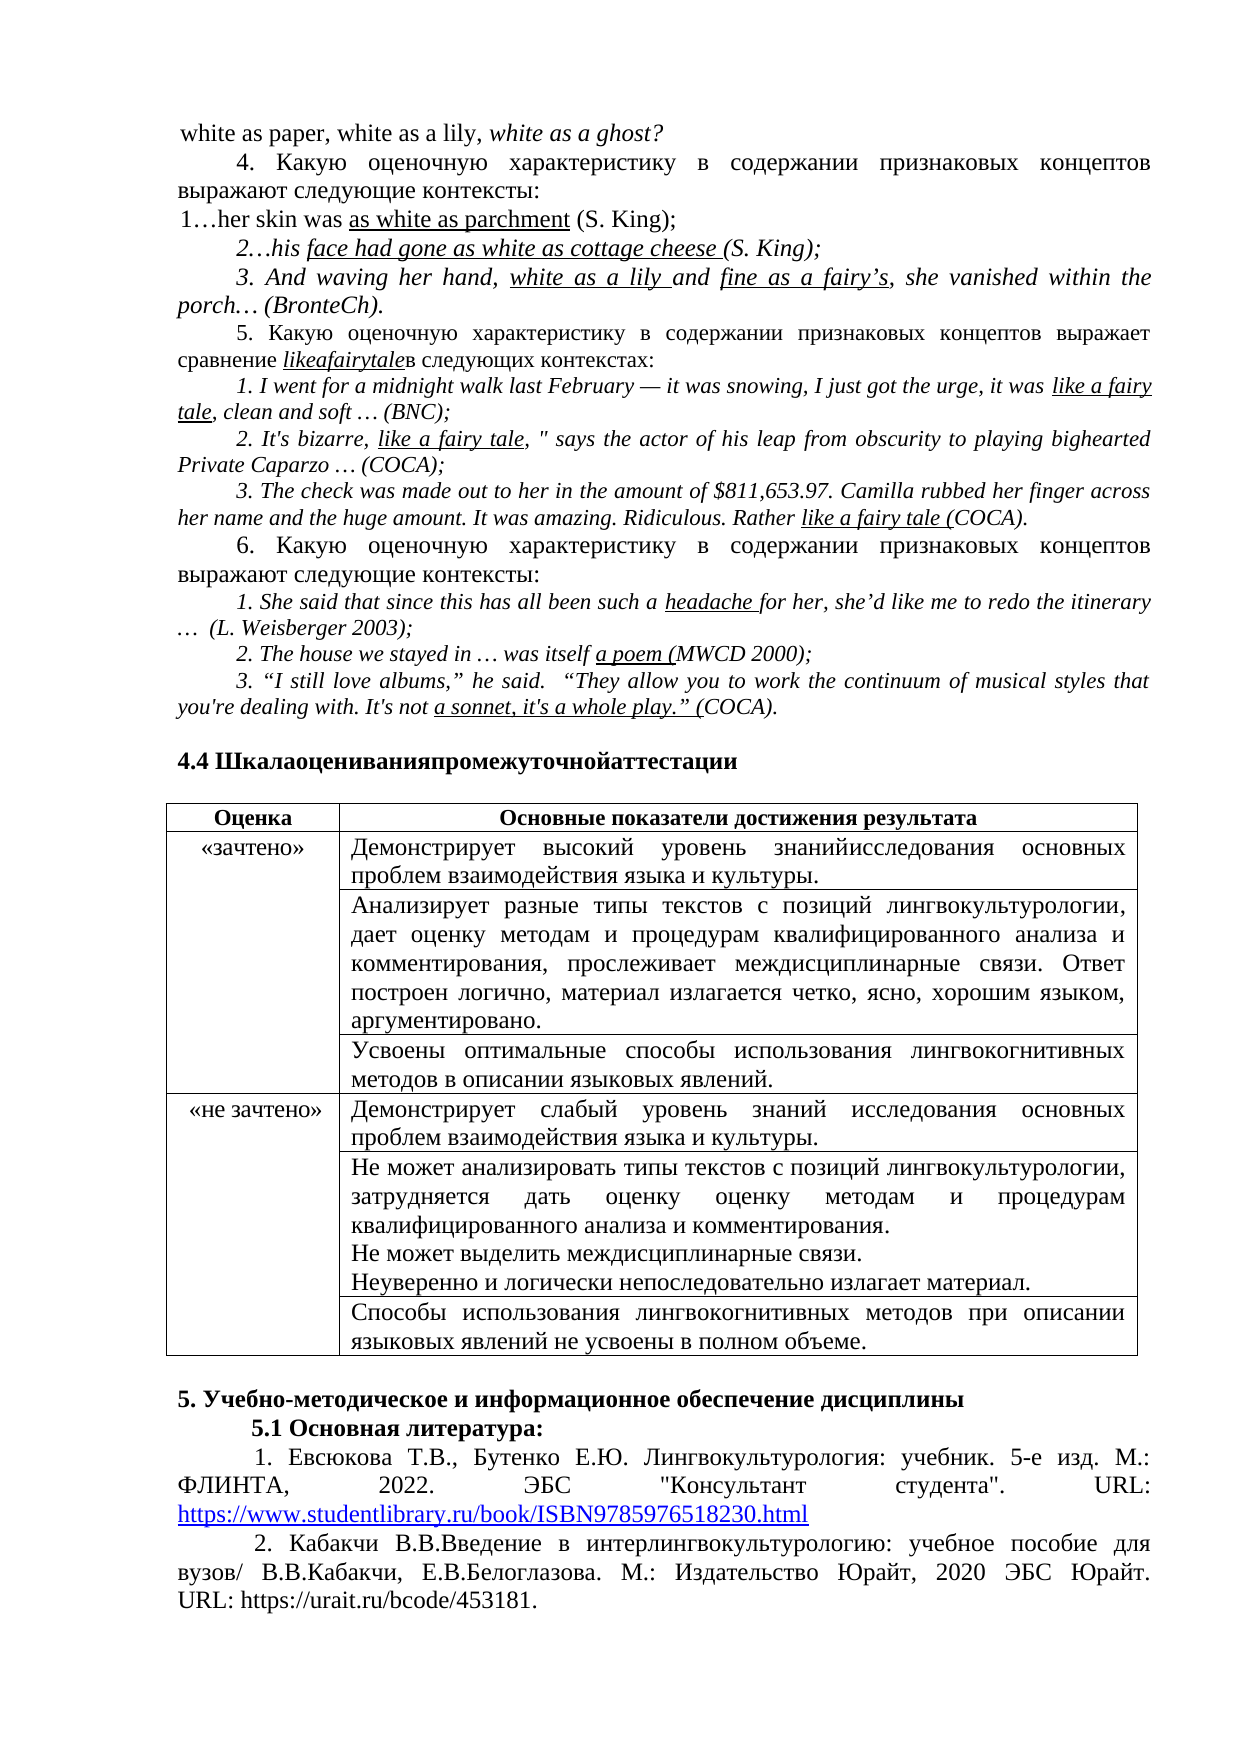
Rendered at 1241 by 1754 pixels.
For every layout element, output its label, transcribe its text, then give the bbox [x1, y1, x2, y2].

table_cell Демонстрирует высокий уровень знанийисследования основных проблем взаимодействия языка и культуры. [340, 832, 1137, 889]
table_cell Не может анализировать типы текстов с позиций лингвокультурологии, затрудняется дать оценку оценку методам и процедурам квалифицированного анализа и комментирования. Не может выделить междисциплинарные связи. Неуверенно и логически непоследовательно излагает материал. [340, 1152, 1137, 1296]
text 3. And waving her hand, white as a lily and fine as a fairy’s, she vanished within the porch… (BronteCh). [177, 262, 1152, 319]
text 1. She said that since this has all been such a headache for her, she’d like me to redo the itinerary … (L. Weisberger 2003); [177, 588, 1152, 640]
table_cell Демонстрирует слабый уровень знаний исследования основных проблем взаимодействия языка и культуры. [340, 1094, 1137, 1151]
text 1. I went for a midnight walk last February — it was snowing, I just got the urge, it was like a fairy tale, clean and soft … (BNC); [177, 372, 1152, 425]
text 5.1 Основная литература: [177, 1413, 1152, 1442]
list 2. Кабакчи В.В.Введение в интерлингвокультурологию: учебное пособие для вузов/ В.В.Кабакчи, Е.В.Белоглазова. М.: Издательство Юрайт, 2020 ЭБС Юрайт. URL: https://urait.ru/bcode/453181. [177, 1528, 1152, 1614]
text 5. Какую оценочную характеристику в содержании признаковых концептов выражает сравнение likeafairytaleв следующих контекстах: [177, 319, 1152, 372]
text 2. It's bizarre, like a fairy tale, " says the actor of his leap from obscurity to playing bighearted Private Caparzo … (COCA); [177, 425, 1152, 477]
table_cell Способы использования лингвокогнитивных методов при описании языковых явлений не усвоены в полном объеме. [340, 1297, 1137, 1354]
table_header Основные показатели достижения результата [340, 804, 1137, 831]
subtitle white as paper, white as a lily, white as a ghost? [121, 118, 1152, 147]
text 5. Учебно-методическое и информационное обеспечение дисциплины [177, 1384, 1152, 1413]
table_cell Усвоены оптимальные способы использования лингвокогнитивных методов в описании языковых явлений. [340, 1035, 1137, 1093]
text 4.4 Шкалаоцениванияпромежуточнойаттестации [177, 746, 1152, 774]
subtitle 1…her skin was as white as parchment (S. King); [121, 204, 1152, 233]
table_cell «не зачтено» [167, 1094, 339, 1354]
list 1. Евсюкова Т.В., Бутенко Е.Ю. Лингвокультурология: учебник. 5-е изд. М.: ФЛИНТА, 2022. ЭБС "Консультант студента". URL: https://www.studentlibrary.ru/book/ISBN9785976518230.html [177, 1442, 1152, 1528]
table_cell «зачтено» [167, 832, 339, 1093]
text 3. “I still love albums,” he said. “They allow you to work the continuum of musical styles that you're dealing with. It's not a sonnet, it's a whole play.” (COCA). [177, 667, 1152, 719]
subtitle 6. Какую оценочную характеристику в содержании признаковых концептов выражают следующие контексты: [177, 530, 1152, 588]
text 2. The house we stayed in … was itself a poem (MWCD 2000); [177, 640, 1152, 667]
text 2…his face had gone as white as cottage cheese (S. King); [177, 233, 1152, 262]
text 3. The check was made out to her in the amount of $811,653.97. Camilla rubbed her finger across her name and the huge amount. It was amazing. Ridiculous. Rather like a fairy tale (COCA). [177, 477, 1152, 530]
subtitle 4. Какую оценочную характеристику в содержании признаковых концептов выражают следующие контексты: [177, 147, 1152, 204]
table_cell Анализирует разные типы текстов с позиций лингвокультурологии, дает оценку методам и процедурам квалифицированного анализа и комментирования, прослеживает междисциплинарные связи. Ответ построен логично, материал излагается четко, ясно, хорошим языком, аргументировано. [340, 890, 1137, 1034]
